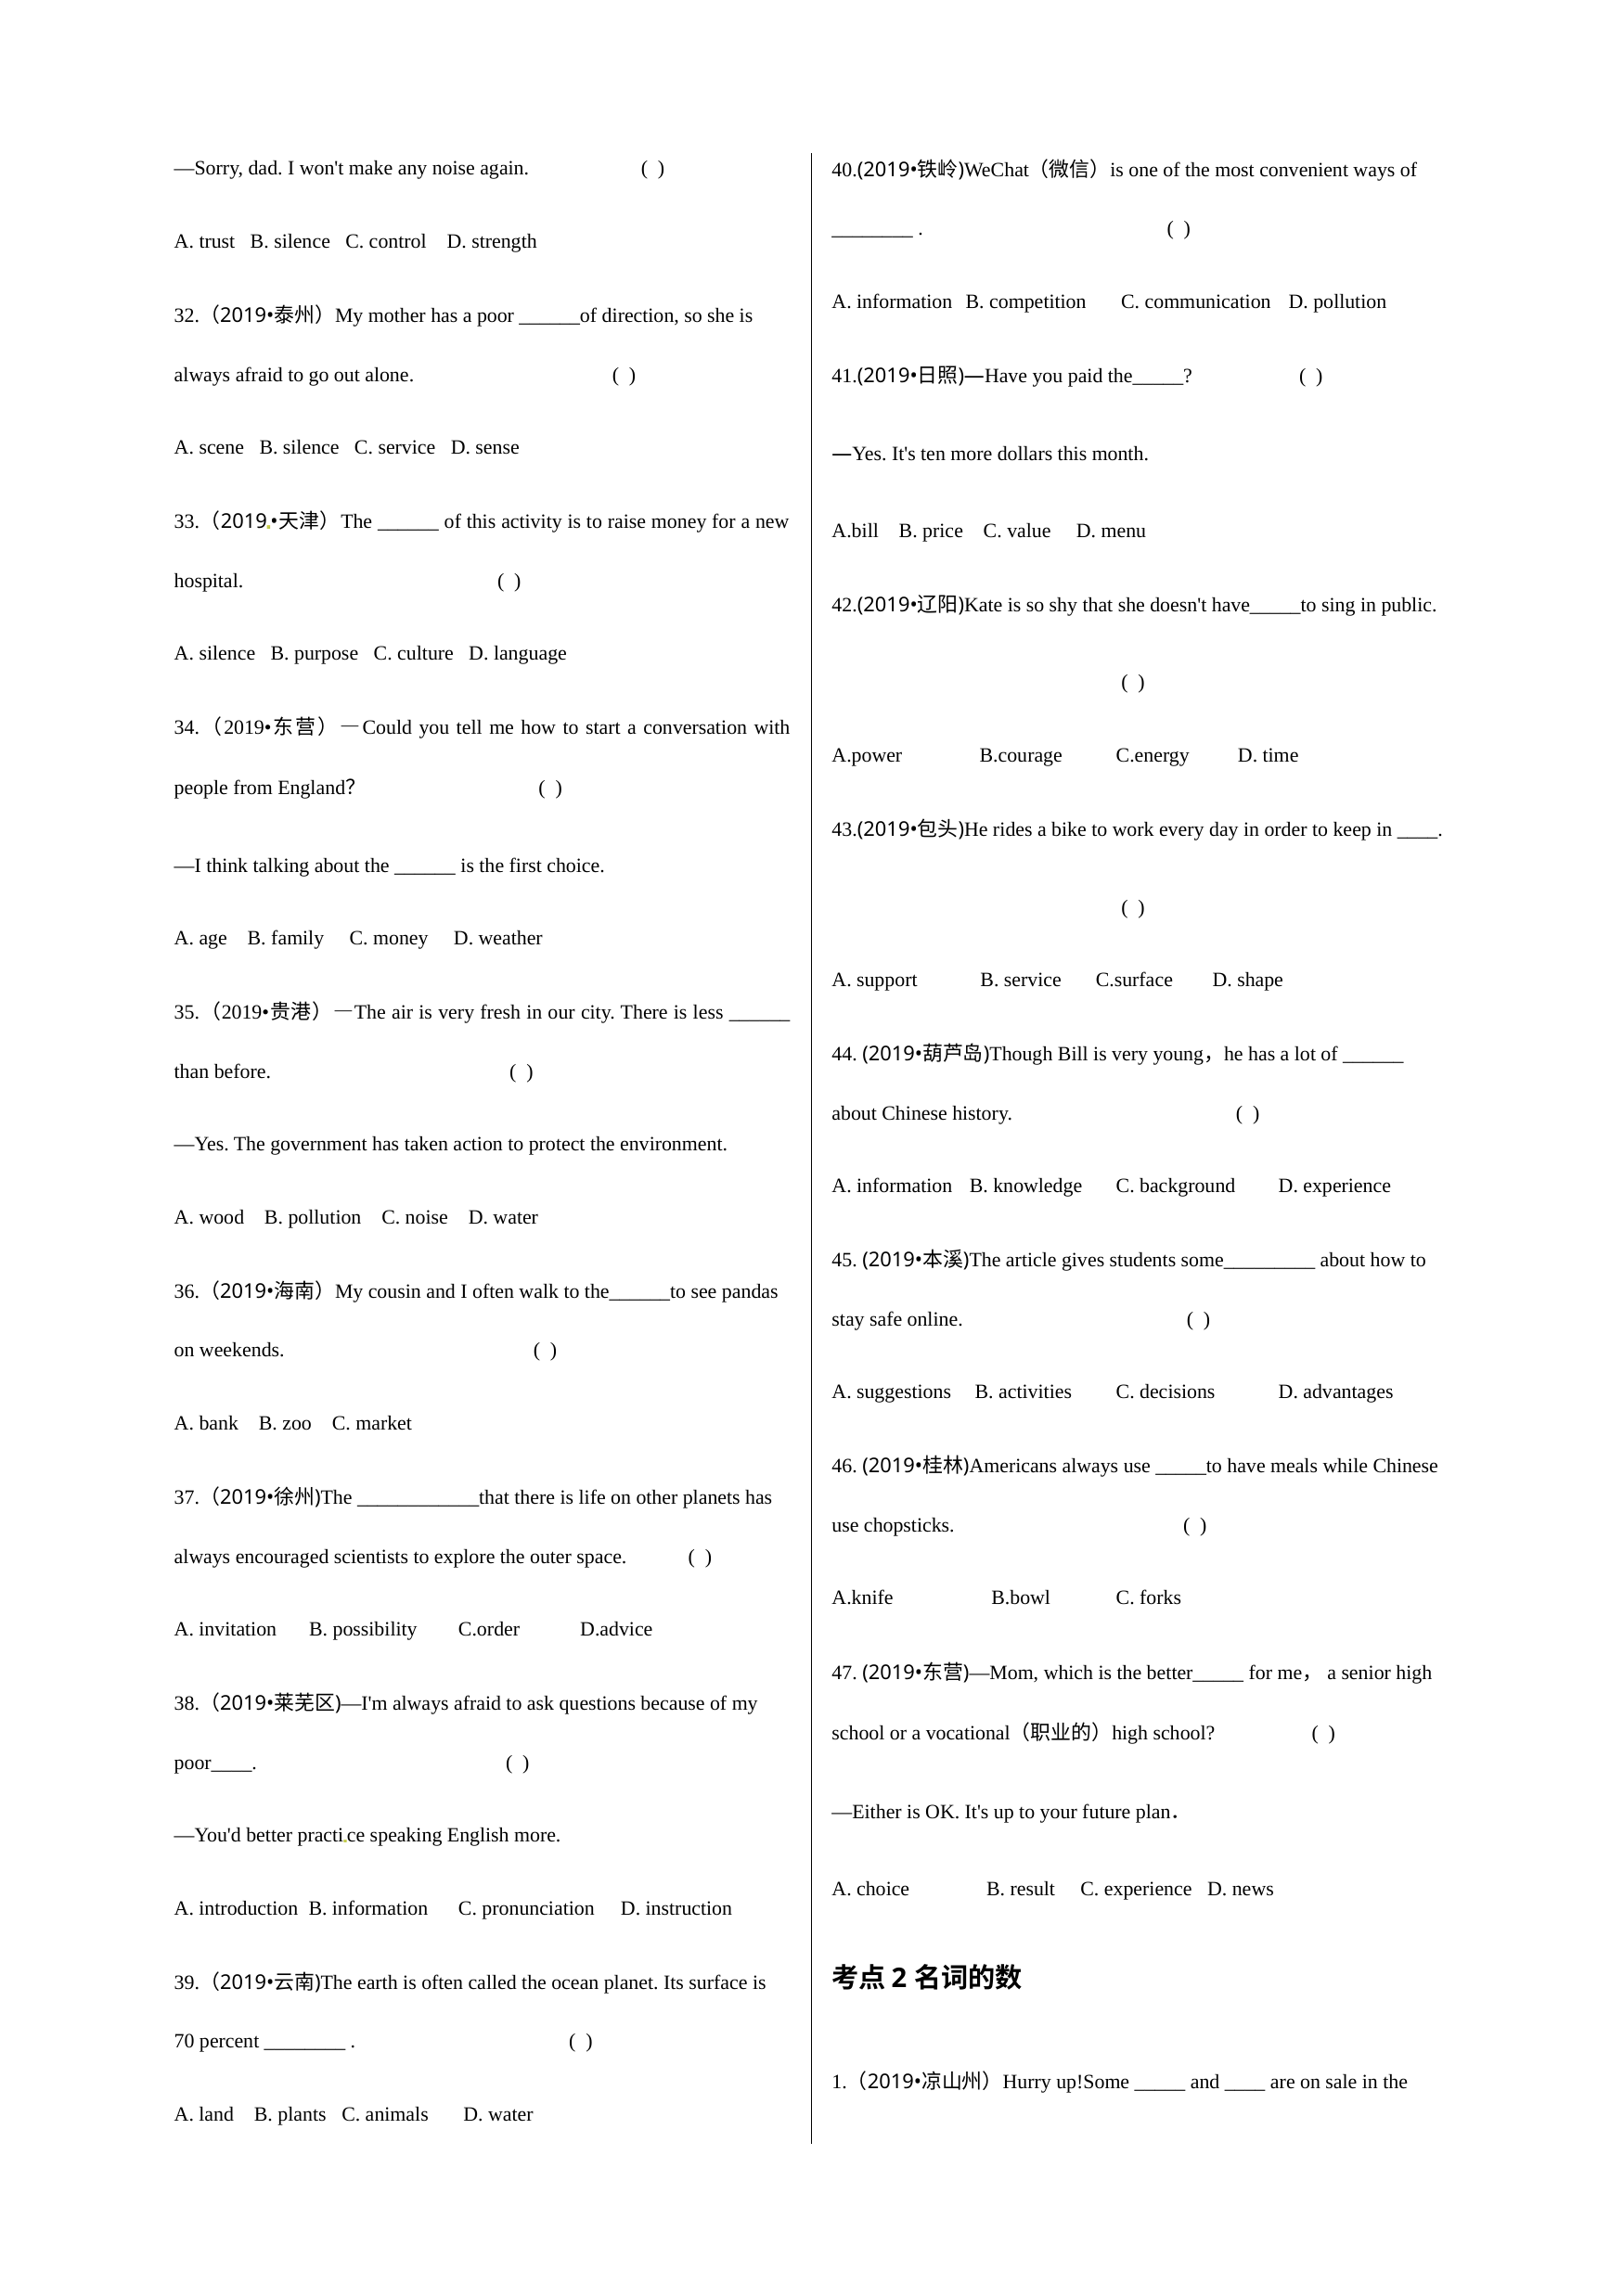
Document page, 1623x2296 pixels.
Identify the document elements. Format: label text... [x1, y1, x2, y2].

text 1.（2019•凉山州）Hurry up!Some _____ and ____ are on sale in the supermarket. ( ) [831, 2065, 1449, 2095]
text 46. (2019•桂林)Americans always use _____to have meals while Chinese use chopsticks. ( ) [831, 1449, 1449, 1540]
text —I think talking about the ______ is the first choice. [174, 850, 791, 879]
text A. choice B. result C. experience D. news [831, 1873, 1449, 1904]
list scene B. silence C. service D. sense [174, 431, 791, 462]
text ( ) [831, 667, 1449, 697]
text —Yes. It's ten more dollars this month. [831, 438, 1449, 468]
text A. support B. service C.surface D. shape [831, 964, 1449, 994]
text 39.（2019•云南)The earth is often called the ocean planet. Its surface is 70 percent ________ . ( ) [174, 1965, 791, 2056]
text —Yes. The government has taken action to protect the environment. [174, 1129, 791, 1159]
text 42.(2019•辽阳)Kate is so shy that she doesn't have_____to sing in public. [831, 588, 1449, 618]
text A.knife B.bowl C. forks [831, 1583, 1449, 1612]
text A. information B. competition C. communication D. pollution [831, 286, 1449, 316]
text A.power B.courage C.energy D. time [831, 739, 1449, 770]
text ( ) [831, 891, 1449, 921]
text 32.（2019•泰州）My mother has a poor ______of direction, so she is always afraid to go out alone. ( ) [174, 299, 791, 389]
text 45. (2019•本溪)The article gives students some_________ about how to stay safe online. ( ) [831, 1243, 1449, 1334]
text 40.(2019•铁岭)WeChat（微信）is one of the most convenient ways of ________ . ( ) [831, 153, 1449, 243]
list age B. family C. money D. weather [174, 922, 791, 953]
list silence B. purpose C. culture D. language [174, 637, 791, 668]
text —Either is OK. It's up to your future plan． [831, 1794, 1449, 1825]
text A. information B. knowledge C. background D. experience [831, 1171, 1449, 1200]
list bank B. zoo C. market [174, 1407, 791, 1438]
text 36.（2019•海南）My cousin and I often walk to the______to see pandas on weekends. ( ) [174, 1275, 791, 1365]
text 37.（2019•徐州)The ____________that there is life on other planets has always encouraged scientists to explore the outer space. ( ) [174, 1481, 791, 1571]
text 35.（2019•贵港）—The air is very fresh in our city. There is less ______ than before. ( ) [来源:Zxxk.Com] [174, 995, 791, 1086]
text A. land B. plants C. animals D. water [174, 2098, 791, 2128]
text 38.（2019•莱芜区)—I'm always afraid to ask questions because of my poor____. ( ) [174, 1687, 791, 1777]
text 考点2 名词的数 [831, 1946, 1449, 2007]
text 41.(2019•日照)—Have you paid the_____? ( ) [831, 359, 1449, 389]
text 33.（2019•天津）The ______ of this activity is to raise money for a new hospital. ( ) [174, 505, 791, 595]
list trust B. silence C. control D. strength [174, 225, 791, 256]
text 44. (2019•葫芦岛)Though Bill is very young，he has a lot of ______ about Chinese history. ( ) [831, 1037, 1449, 1128]
text 47. (2019•东营)—Mom, which is the better_____ for me， a senior high school or a vocational（职业的）high school? ( ) [831, 1655, 1449, 1746]
text —Sorry, dad. I won't make any noise again. ( ) [174, 153, 791, 183]
list wood B. pollution C. noise D. water [174, 1201, 791, 1232]
text 34.（2019•东营）—Could you tell me how to start a conversation with people from England？ ( ) [174, 711, 791, 801]
text A. suggestions B. activities C. decisions D. advantages [831, 1377, 1449, 1406]
text A. invitation B. possibility C.order D.advice [174, 1613, 791, 1644]
text A.bill B. price C. value D. menu [831, 515, 1449, 545]
text A. introduction B. information C. pronunciation D. instruction [174, 1892, 791, 1922]
text —You'd better practice speaking English more. [174, 1819, 791, 1850]
text 43.(2019•包头)He rides a bike to work every day in order to keep in ____. [831, 813, 1449, 842]
